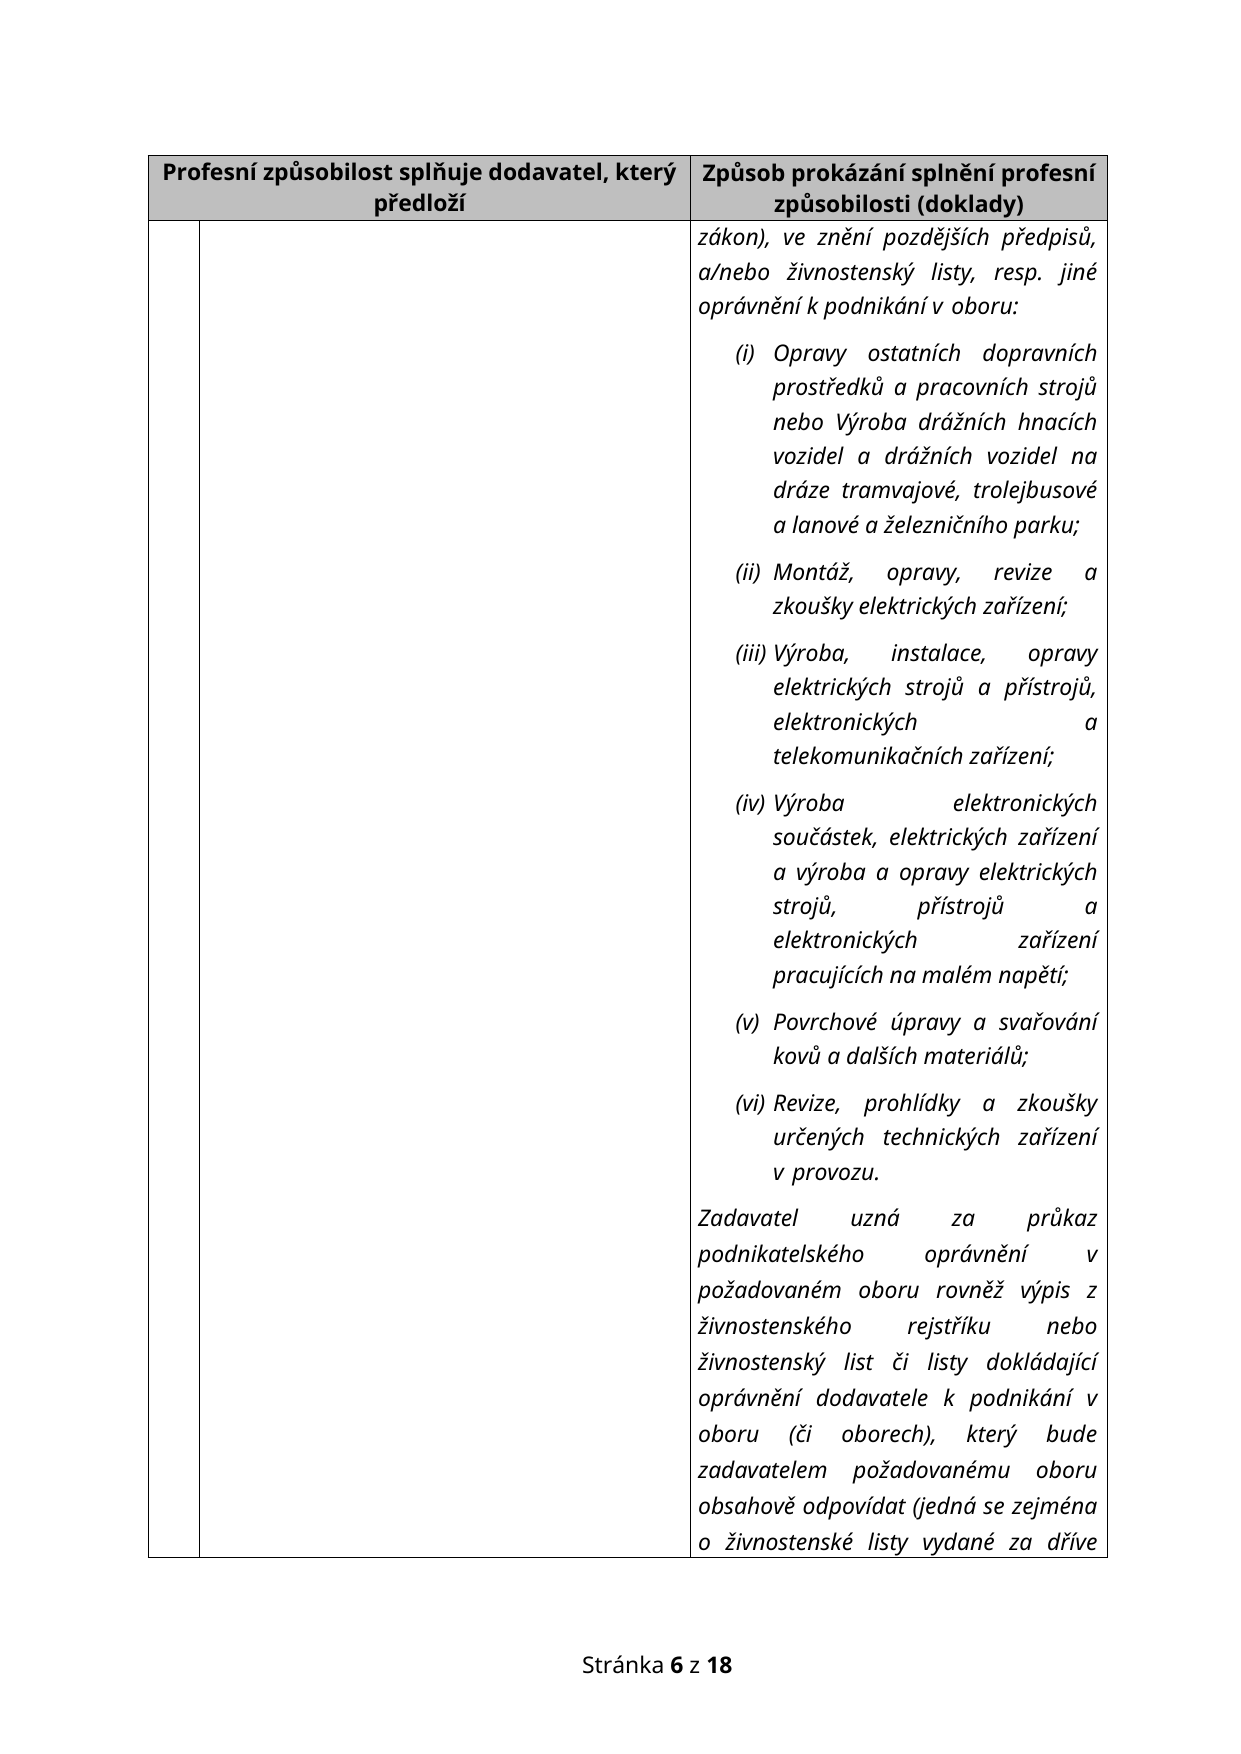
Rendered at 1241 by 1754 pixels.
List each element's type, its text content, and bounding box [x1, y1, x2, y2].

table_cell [200, 221, 690, 1557]
table_header Profesní způsobilost splňuje dodavatel, který předloží [149, 156, 690, 220]
table_header Způsob prokázání splnění profesní způsobilosti (doklady) [691, 156, 1107, 220]
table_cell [691, 221, 1107, 1557]
table_cell b) [149, 221, 199, 1557]
